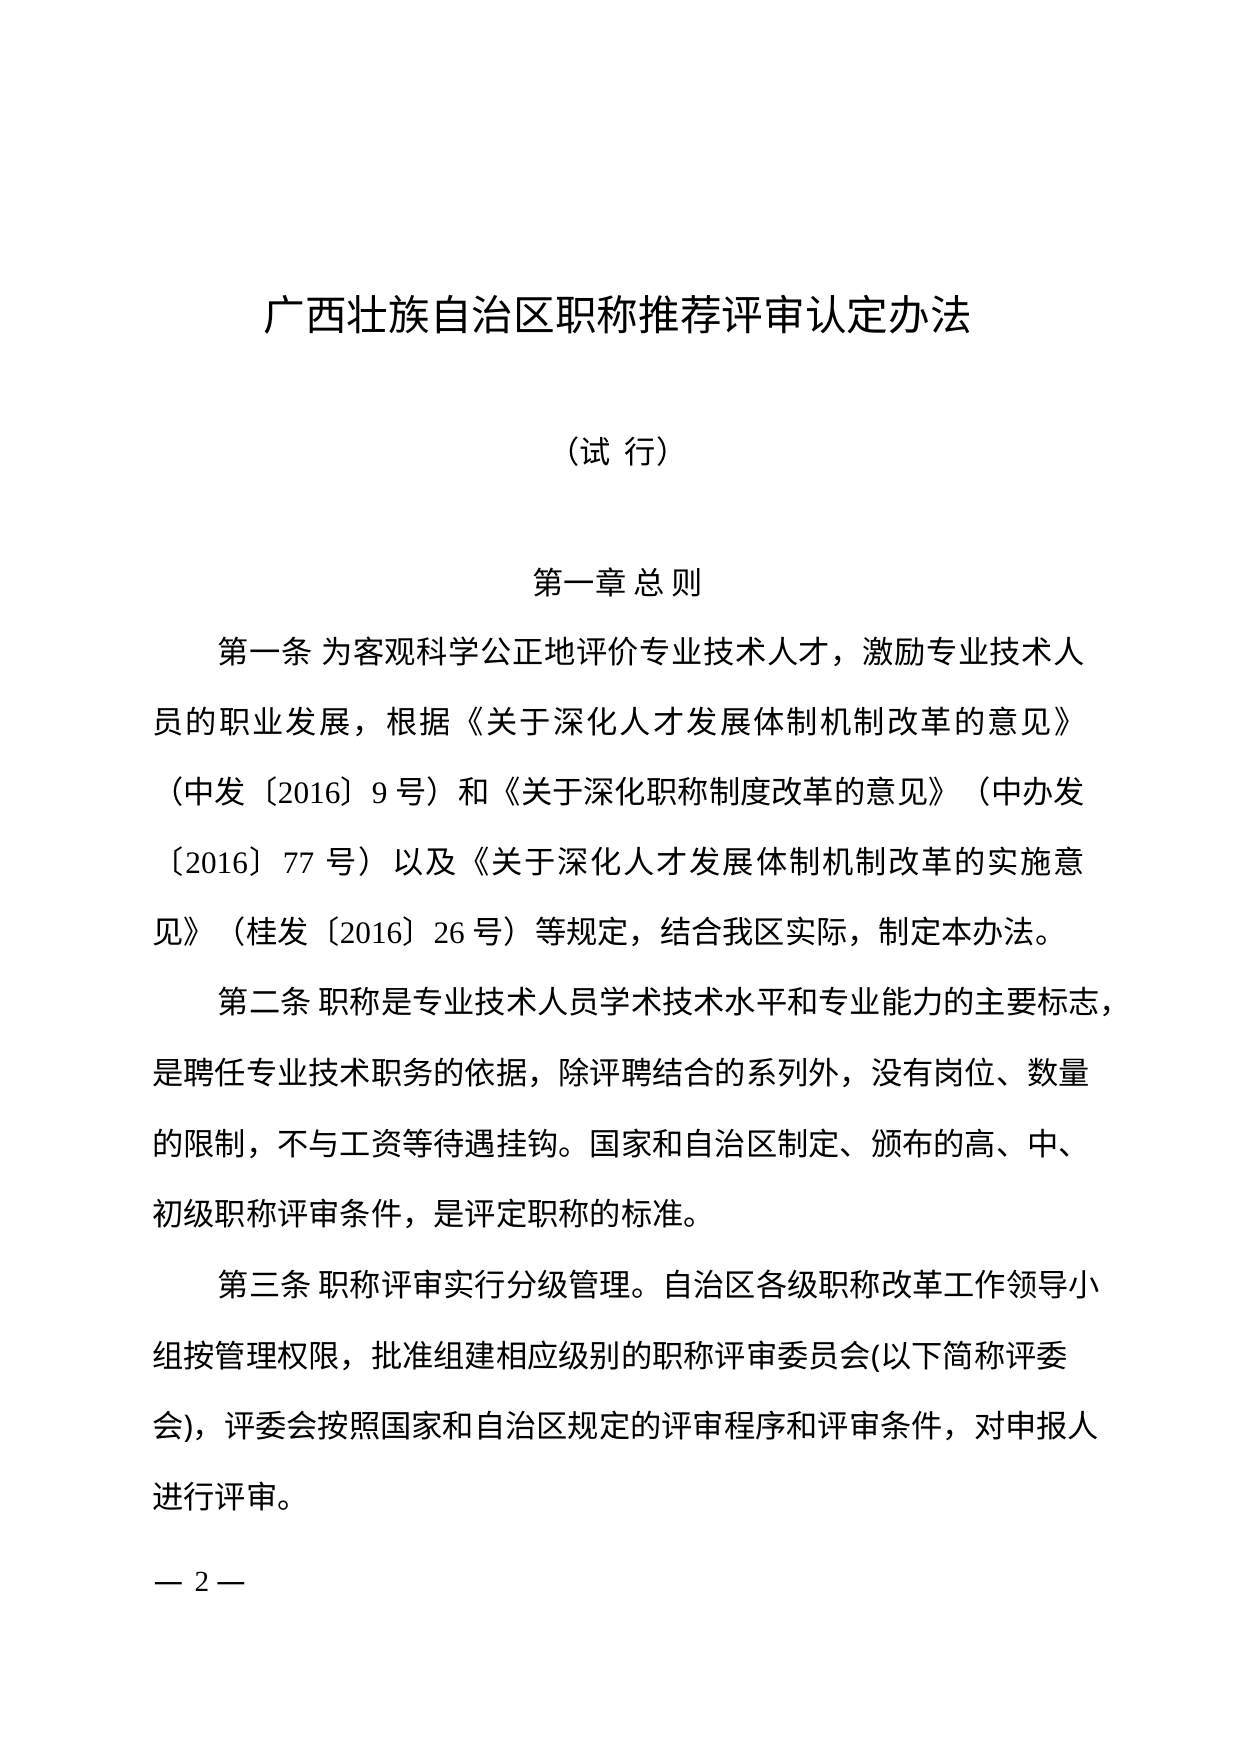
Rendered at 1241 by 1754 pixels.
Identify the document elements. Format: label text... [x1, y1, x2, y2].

subtitle （试 行） [153, 427, 1081, 472]
subtitle 第一章 总 则 [153, 558, 1081, 603]
text 第一条 为客观科学公正地评价专业技术人才，激励专业技术人员的职业发展，根据《关于深化人才发展体制机制改革的意见》（中发〔2016〕9 号）和《关于深化职称制度改革的意见》（中办发〔2016〕77 号）以及《关于深化人才发展体制机制改革的实施意见》（桂发〔2016〕26 号）等规定，结合我区实际，制定本办法。 [152, 627, 1087, 952]
text 第三条 职称评审实行分级管理。自治区各级职称改革工作领导小组按管理权限，批准组建相应级别的职称评审委员会(以下简称评委会)，评委会按照国家和自治区规定的评审程序和评审条件，对申报人进行评审。 [152, 1260, 1102, 1517]
text 第二条 职称是专业技术人员学术技术水平和专业能力的主要标志，是聘任专业技术职务的依据，除评聘结合的系列外，没有岗位、数量的限制，不与工资等待遇挂钩。国家和自治区制定、颁布的高、中、初级职称评审条件，是评定职称的标准。 [152, 978, 1102, 1234]
subtitle 广西壮族自治区职称推荐评审认定办法 [153, 282, 1081, 342]
